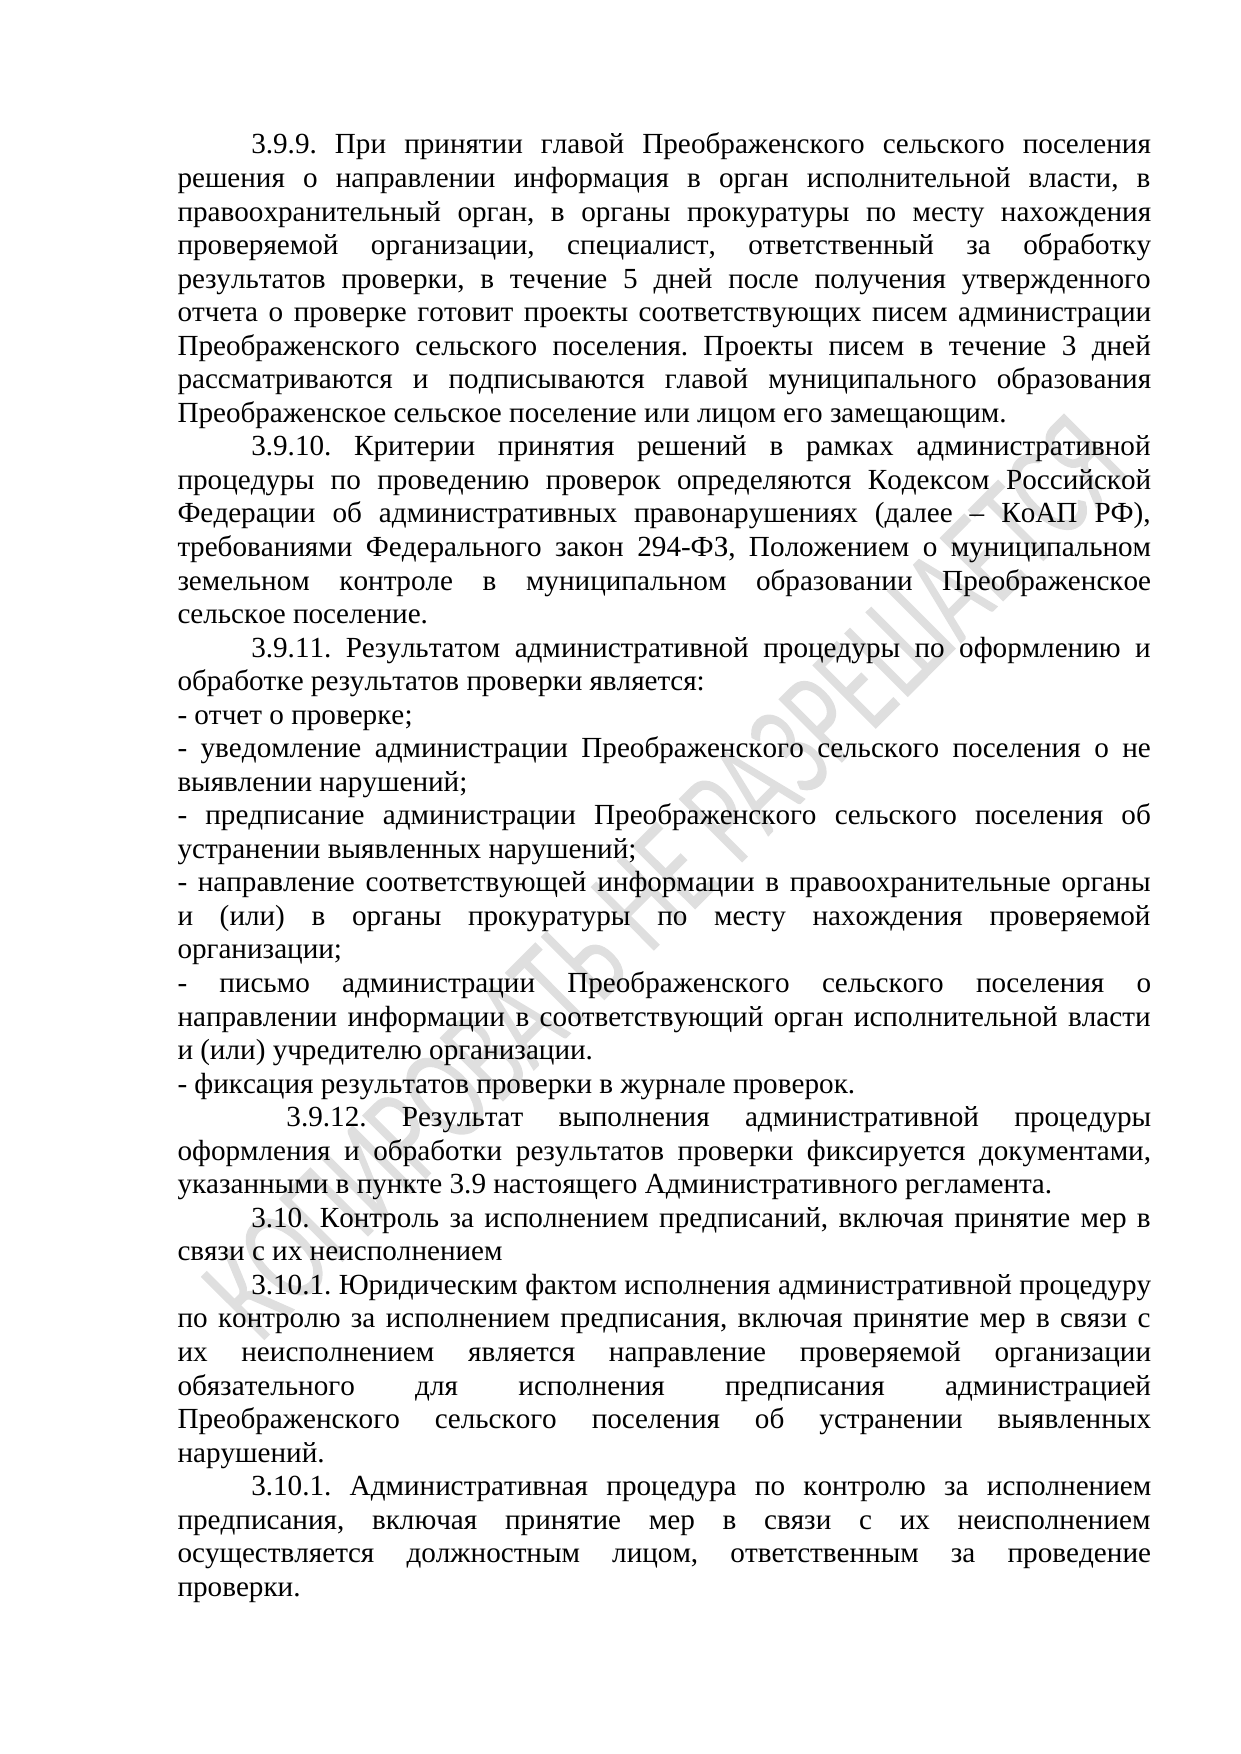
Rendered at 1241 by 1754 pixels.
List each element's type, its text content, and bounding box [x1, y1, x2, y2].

text 3.9.11. Результатом административной процедуры по оформлению и обработке результатов проверки является: [177, 630, 1152, 697]
text 3.10. Контроль за исполнением предписаний, включая принятие мер в связи с их неисполнением [177, 1200, 1152, 1267]
text 3.10.1. Юридическим фактом исполнения административной процедуру по контролю за исполнением предписания, включая принятие мер в связи с их неисполнением является направление проверяемой организации обязательного для исполнения предписания администрацией Преображенского сельского поселения об устранении выявленных нарушений. [177, 1267, 1152, 1468]
text - отчет о проверке; [177, 697, 1152, 730]
text - фиксация результатов проверки в журнале проверок. [177, 1066, 1152, 1099]
text - письмо администрации Преображенского сельского поселения о направлении информации в соответствующий орган исполнительной власти и (или) учредителю организации. [177, 965, 1152, 1066]
text - предписание администрации Преображенского сельского поселения об устранении выявленных нарушений; [177, 797, 1152, 864]
text - направление соответствующей информации в правоохранительные органы и (или) в органы прокуратуры по месту нахождения проверяемой организации; [177, 864, 1152, 965]
text 3.9.9. При принятии главой Преображенского сельского поселения решения о направлении информация в орган исполнительной власти, в правоохранительный орган, в органы прокуратуры по месту нахождения проверяемой организации, специалист, ответственный за обработку результатов проверки, в течение 5 дней после получения утвержденного отчета о проверке готовит проекты соответствующих писем администрации Преображенского сельского поселения. Проекты писем в течение 3 дней рассматриваются и подписываются главой муниципального образования Преображенское сельское поселение или лицом его замещающим. [177, 127, 1152, 428]
text - уведомление администрации Преображенского сельского поселения о не выявлении нарушений; [177, 730, 1152, 797]
text 3.9.10. Критерии принятия решений в рамках административной процедуры по проведению проверок определяются Кодексом Российской Федерации об административных правонарушениях (далее – КоАП РФ), требованиями Федерального закон 294-ФЗ, Положением о муниципальном земельном контроле в муниципальном образовании Преображенское сельское поселение. [177, 428, 1152, 630]
text 3.10.1. Административная процедура по контролю за исполнением предписания, включая принятие мер в связи с их неисполнением осуществляется должностным лицом, ответственным за проведение проверки. [177, 1468, 1152, 1602]
text 3.9.12. Результат выполнения административной процедуры оформления и обработки результатов проверки фиксируется документами, указанными в пункте 3.9 настоящего Административного регламента. [177, 1099, 1152, 1200]
